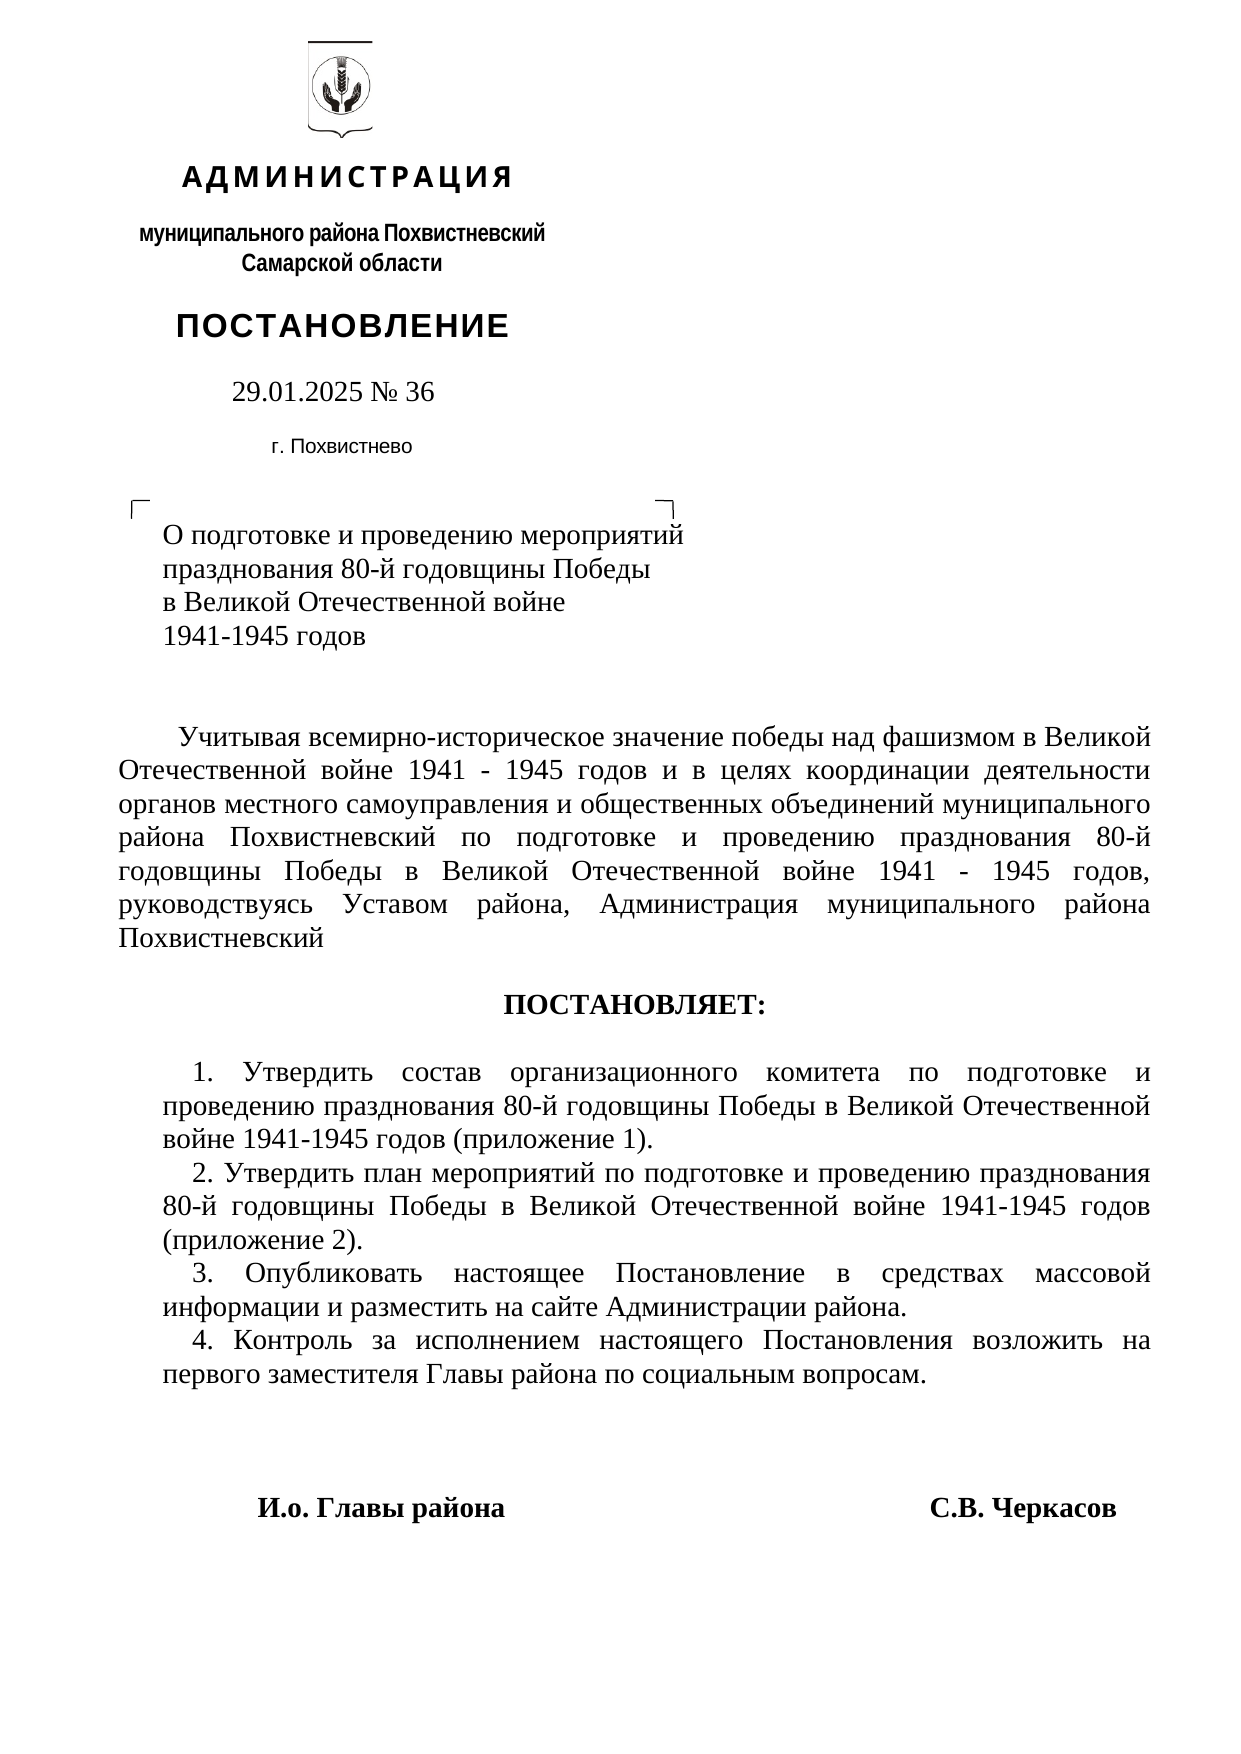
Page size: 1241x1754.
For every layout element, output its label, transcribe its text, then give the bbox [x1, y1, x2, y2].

text 2. Утвердить план мероприятий по подготовке и проведению празднования 80-й годовщины Победы в Великой Отечественной войне 1941-1945 годов (приложение 2). [162, 1155, 1152, 1255]
text И.о. Главы района С.В. Черкасов [118, 1490, 1152, 1524]
text О подготовке и проведению мероприятий [162, 172, 1152, 551]
text 1. Утвердить состав организационного комитета по подготовке и проведению празднования 80-й годовщины Победы в Великой Отечественной войне 1941-1945 годов (приложение 1). [162, 1054, 1152, 1155]
table_header АДМИНИСТРАЦИЯ муниципального района Похвистневский Самарской области ПОСТАНОВЛЕНИЕ 29.01.2025 № 36 г. Похвистнево [107, 38, 577, 517]
text празднования 80-й годовщины Победы [162, 551, 1152, 584]
text ПОСТАНОВЛЯЕТ: [118, 987, 1152, 1021]
text в Великой Отечественной войне [162, 584, 1152, 618]
picture [306, 41, 372, 136]
text 1941-1945 годов [162, 618, 1152, 652]
text 3. Опубликовать настоящее Постановление в средствах массовой информации и разместить на сайте Администрации района. [162, 1255, 1152, 1322]
text 4. Контроль за исполнением настоящего Постановления возложить на первого заместителя Главы района по социальным вопросам. [162, 1322, 1152, 1389]
text Учитывая всемирно-историческое значение победы над фашизмом в Великой Отечественной войне 1941 - 1945 годов и в целях координации деятельности органов местного самоуправления и общественных объединений муниципального района Похвистневский по подготовке и проведению празднования 80-й годовщины Победы в Великой Отечественной войне 1941 - 1945 годов, руководствуясь Уставом района, Администрация муниципального района Похвистневский [118, 719, 1152, 953]
